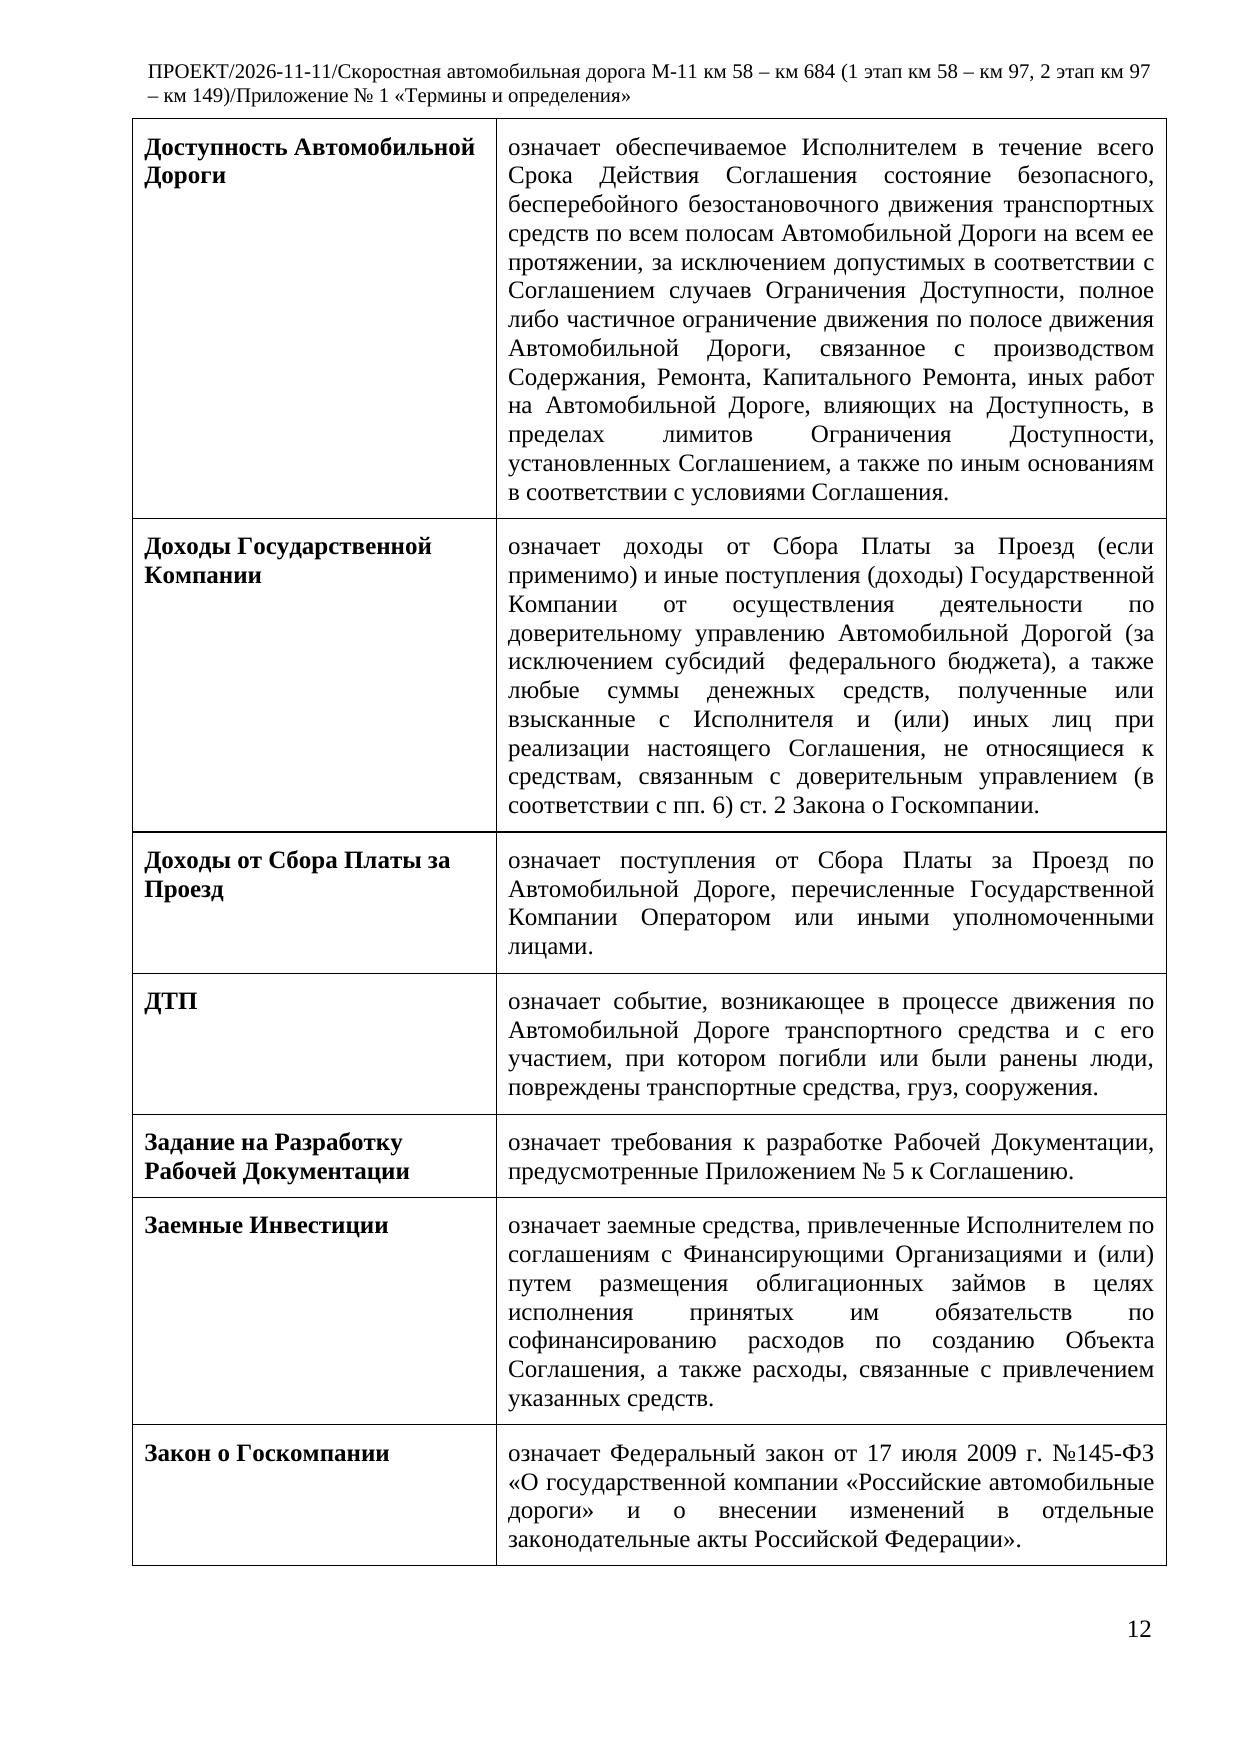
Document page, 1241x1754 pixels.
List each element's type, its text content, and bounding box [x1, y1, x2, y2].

table_cell означает событие, возникающее в процессе движения по Автомобильной Дороге транспортного средства и с его участием, при котором погибли или были ранены люди, повреждены транспортные средства, груз, сооружения. [497, 974, 1166, 1113]
table_cell означает поступления от Сбора Платы за Проезд по Автомобильной Дороге, перечисленные Государственной Компании Оператором или иными уполномоченными лицами. [497, 833, 1166, 972]
table_cell означает обеспечиваемое Исполнителем в течение всего Срока Действия Соглашения состояние безопасного, бесперебойного безостановочного движения транспортных средств по всем полосам Автомобильной Дороги на всем ее протяжении, за исключением допустимых в соответствии с Соглашением случаев Ограничения Доступности, полное либо частичное ограничение движения по полосе движения Автомобильной Дороги, связанное с производством Содержания, Ремонта, Капитального Ремонта, иных работ на Автомобильной Дороге, влияющих на Доступность, в пределах лимитов Ограничения Доступности, установленных Соглашением, а также по иным основаниям в соответствии с условиями Соглашения. [497, 119, 1166, 518]
table_cell Доходы от Сбора Платы за Проезд [133, 833, 496, 972]
table_cell Заемные Инвестиции [133, 1198, 496, 1424]
table_cell Доходы Государственной Компании [133, 519, 496, 831]
table_cell означает требования к разработке Рабочей Документации, предусмотренные Приложением № 5 к Соглашению. [497, 1115, 1166, 1197]
table_cell означает заемные средства, привлеченные Исполнителем по соглашениям с Финансирующими Организациями и (или) путем размещения облигационных займов в целях исполнения принятых им обязательств по софинансированию расходов по созданию Объекта Соглашения, а также расходы, связанные с привлечением указанных средств. [497, 1198, 1166, 1424]
table_cell Задание на Разработку Рабочей Документации [133, 1115, 496, 1197]
table_cell Закон о Госкомпании [133, 1425, 496, 1565]
table_cell ДТП [133, 974, 496, 1113]
table_cell означает доходы от Сбора Платы за Проезд (если применимо) и иные поступления (доходы) Государственной Компании от осуществления деятельности по доверительному управлению Автомобильной Дорогой (за исключением субсидий федерального бюджета), а также любые суммы денежных средств, полученные или взысканные с Исполнителя и (или) иных лиц при реализации настоящего Соглашения, не относящиеся к средствам, связанным с доверительным управлением (в соответствии с пп. 6) ст. 2 Закона о Госкомпании. [497, 519, 1166, 831]
table_cell Доступность Автомобильной Дороги [133, 119, 496, 518]
table_cell означает Федеральный закон от 17 июля 2009 г. №145-ФЗ «О государственной компании «Российские автомобильные дороги» и о внесении изменений в отдельные законодательные акты Российской Федерации». [497, 1425, 1166, 1565]
